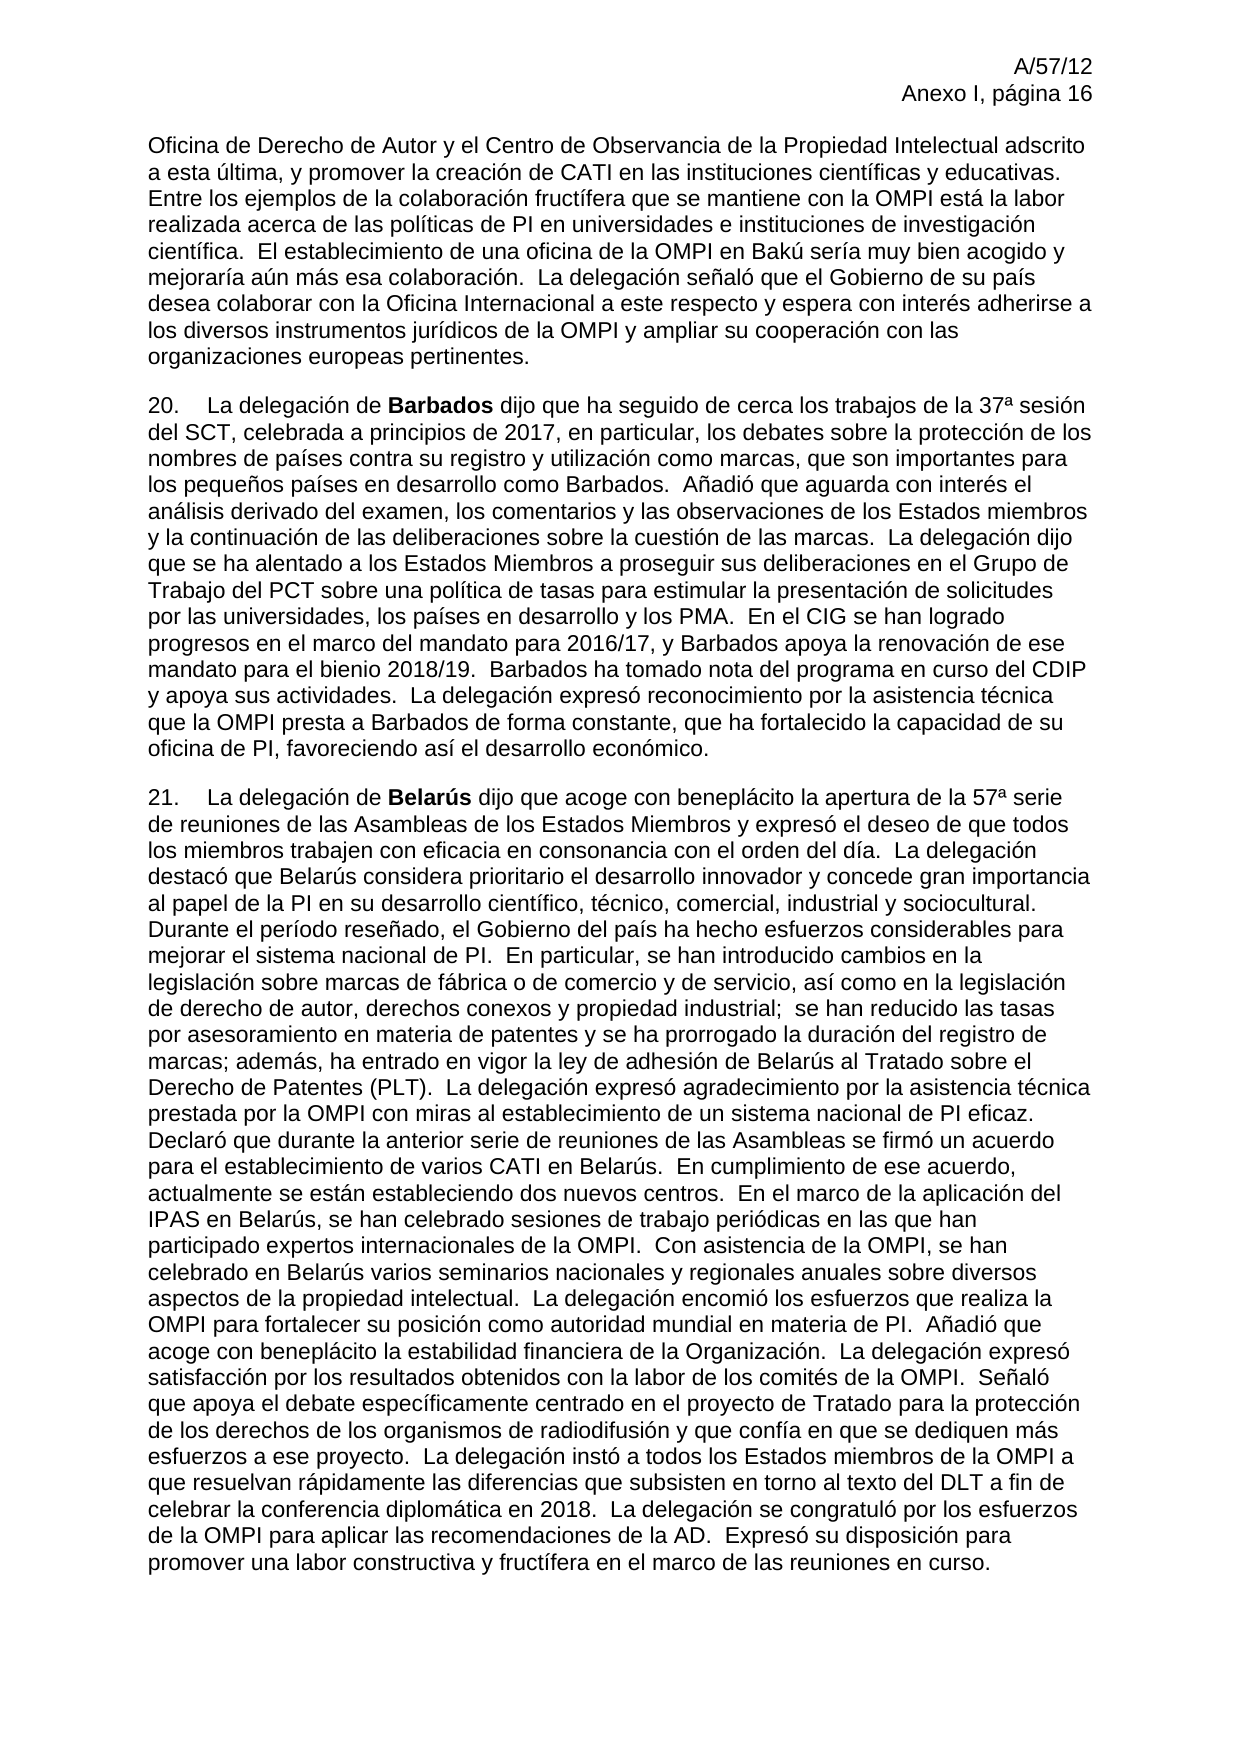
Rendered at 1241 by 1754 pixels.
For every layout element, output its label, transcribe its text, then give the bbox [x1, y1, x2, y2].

text La delegación de Belarús dijo que acoge con beneplácito la apertura de la 57ª serie de reuniones de las Asambleas de los Estados Miembros y expresó el deseo de que todos los miembros trabajen con eficacia en consonancia con el orden del día. La delegación destacó que Belarús considera prioritario el desarrollo innovador y concede gran importancia al papel de la PI en su desarrollo científico, técnico, comercial, industrial y sociocultural. Durante el período reseñado, el Gobierno del país ha hecho esfuerzos considerables para mejorar el sistema nacional de PI. En particular, se han introducido cambios en la legislación sobre marcas de fábrica o de comercio y de servicio, así como en la legislación de derecho de autor, derechos conexos y propiedad industrial; se han reducido las tasas por asesoramiento en materia de patentes y se ha prorrogado la duración del registro de marcas; además, ha entrado en vigor la ley de adhesión de Belarús al Tratado sobre el Derecho de Patentes (PLT). La delegación expresó agradecimiento por la asistencia técnica prestada por la OMPI con miras al establecimiento de un sistema nacional de PI eficaz. Declaró que durante la anterior serie de reuniones de las Asambleas se firmó un acuerdo para el establecimiento de varios CATI en Belarús. En cumplimiento de ese acuerdo, actualmente se están estableciendo dos nuevos centros. En el marco de la aplicación del IPAS en Belarús, se han celebrado sesiones de trabajo periódicas en las que han participado expertos internacionales de la OMPI. Con asistencia de la OMPI, se han celebrado en Belarús varios seminarios nacionales y regionales anuales sobre diversos aspectos de la propiedad intelectual. La delegación encomió los esfuerzos que realiza la OMPI para fortalecer su posición como autoridad mundial en materia de PI. Añadió que acoge con beneplácito la estabilidad financiera de la Organización. La delegación expresó satisfacción por los resultados obtenidos con la labor de los comités de la OMPI. Señaló que apoya el debate específicamente centrado en el proyecto de Tratado para la protección de los derechos de los organismos de radiodifusión y que confía en que se dediquen más esfuerzos a ese proyecto. La delegación instó a todos los Estados miembros de la OMPI a que resuelvan rápidamente las diferencias que subsisten en torno al texto del DLT a fin de celebrar la conferencia diplomática en 2018. La delegación se congratuló por los esfuerzos de la OMPI para aplicar las recomendaciones de la AD. Expresó su disposición para promover una labor constructiva y fructífera en el marco de las reuniones en curso. [148, 784, 1092, 1575]
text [148, 132, 1092, 369]
text La delegación de Barbados dijo que ha seguido de cerca los trabajos de la 37ª sesión del SCT, celebrada a principios de 2017, en particular, los debates sobre la protección de los nombres de países contra su registro y utilización como marcas, que son importantes para los pequeños países en desarrollo como Barbados. Añadió que aguarda con interés el análisis derivado del examen, los comentarios y las observaciones de los Estados miembros y la continuación de las deliberaciones sobre la cuestión de las marcas. La delegación dijo que se ha alentado a los Estados Miembros a proseguir sus deliberaciones en el Grupo de Trabajo del PCT sobre una política de tasas para estimular la presentación de solicitudes por las universidades, los países en desarrollo y los PMA. En el CIG se han logrado progresos en el marco del mandato para 2016/17, y Barbados apoya la renovación de ese mandato para el bienio 2018/19. Barbados ha tomado nota del programa en curso del CDIP y apoya sus actividades. La delegación expresó reconocimiento por la asistencia técnica que la OMPI presta a Barbados de forma constante, que ha fortalecido la capacidad de su oficina de PI, favoreciendo así el desarrollo económico. [148, 392, 1092, 761]
